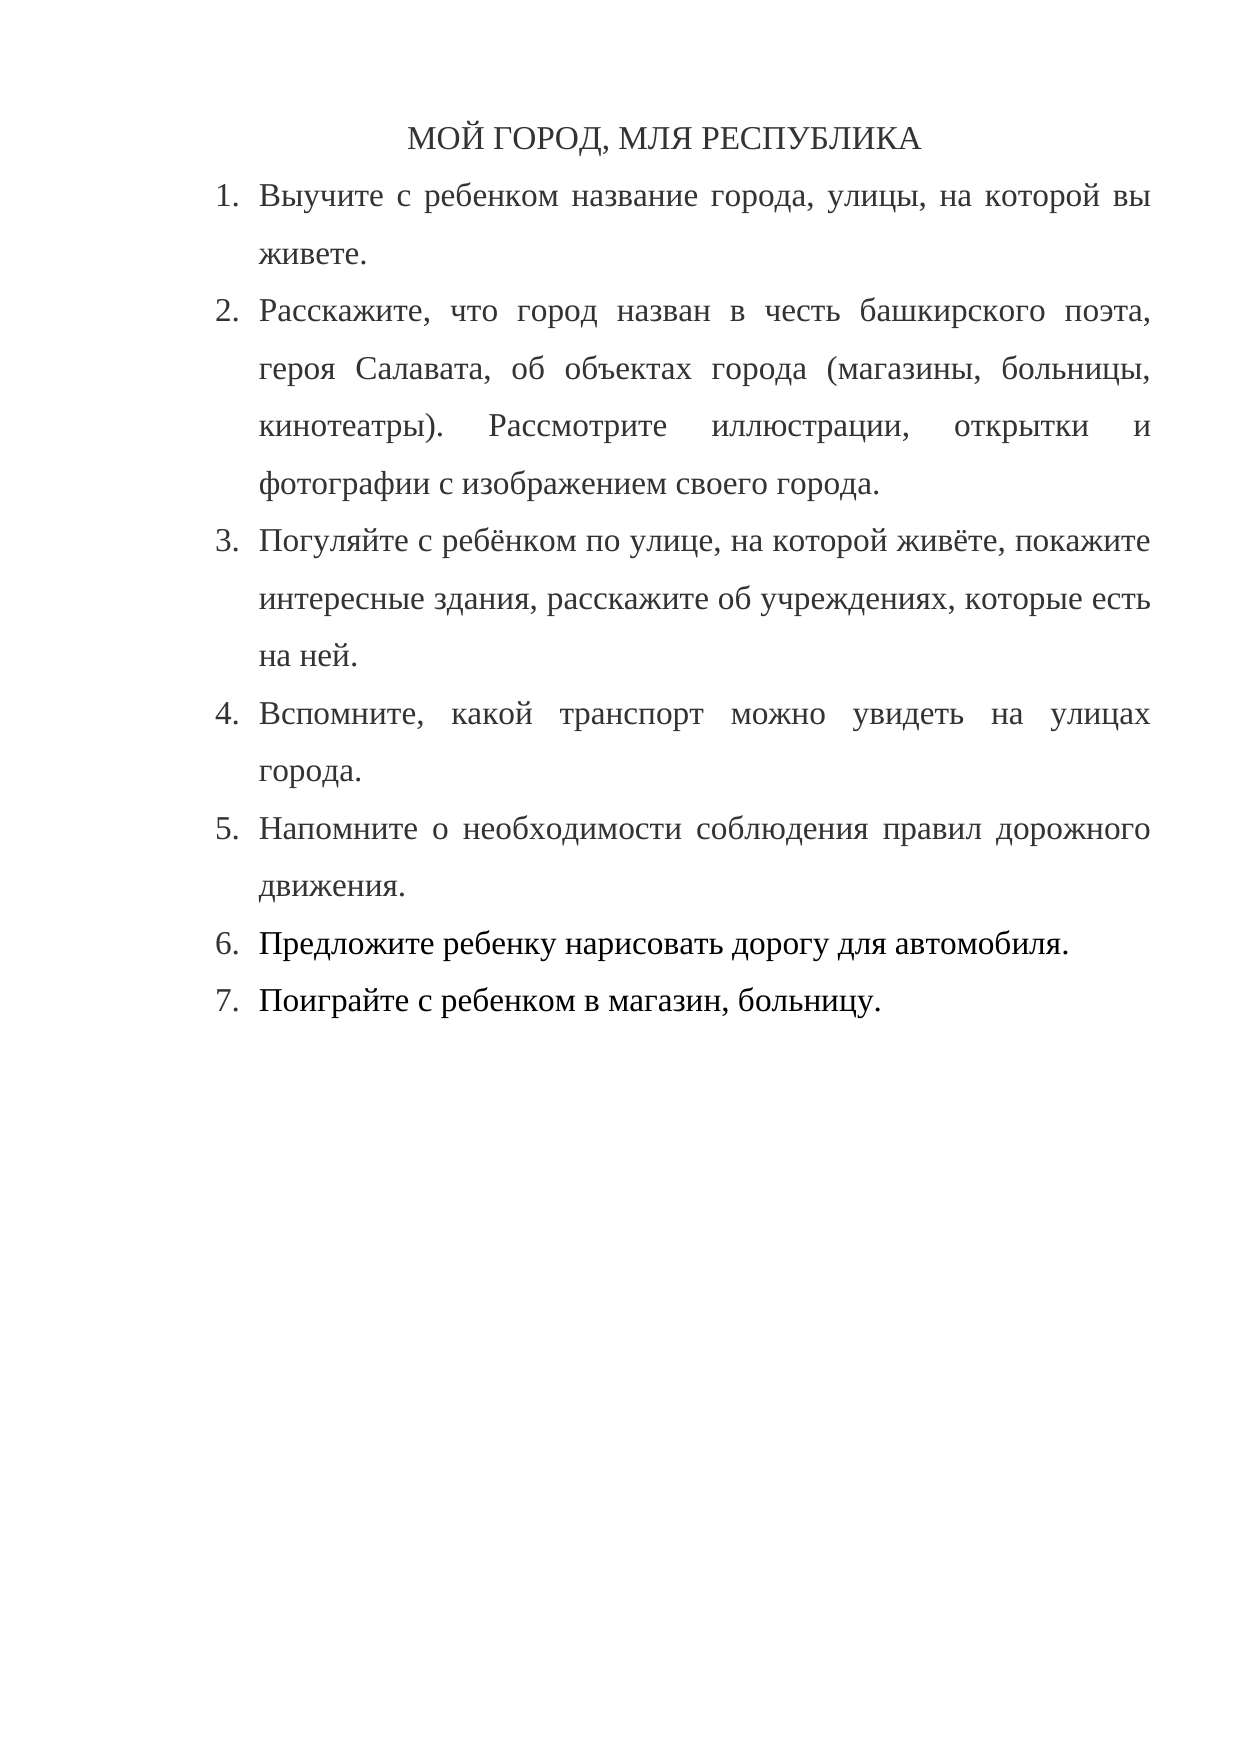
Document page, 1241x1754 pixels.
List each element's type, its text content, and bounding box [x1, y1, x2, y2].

list Напомните о необходимости соблюдения правил дорожного движения. [215, 808, 1152, 904]
list Предложите ребенку нарисовать дорогу для автомобиля. [215, 923, 1152, 961]
list Расскажите, что город назван в честь башкирского поэта, героя Салавата, об объектах города (магазины, больницы, кинотеатры). Рассмотрите иллюстрации, открытки и фотографии с изображением своего города. [215, 291, 1152, 501]
text МОЙ ГОРОД, МЛЯ РЕСПУБЛИКА [177, 118, 1152, 156]
list Выучите с ребенком название города, улицы, на которой вы живете. [215, 176, 1152, 271]
list Поиграйте с ребенком в магазин, больницу. [215, 981, 1152, 1019]
list Погуляйте с ребёнком по улице, на которой живёте, покажите интересные здания, расскажите об учреждениях, которые есть на ней. [215, 521, 1152, 674]
list Вспомните, какой транспорт можно увидеть на улицах города. [215, 693, 1152, 789]
